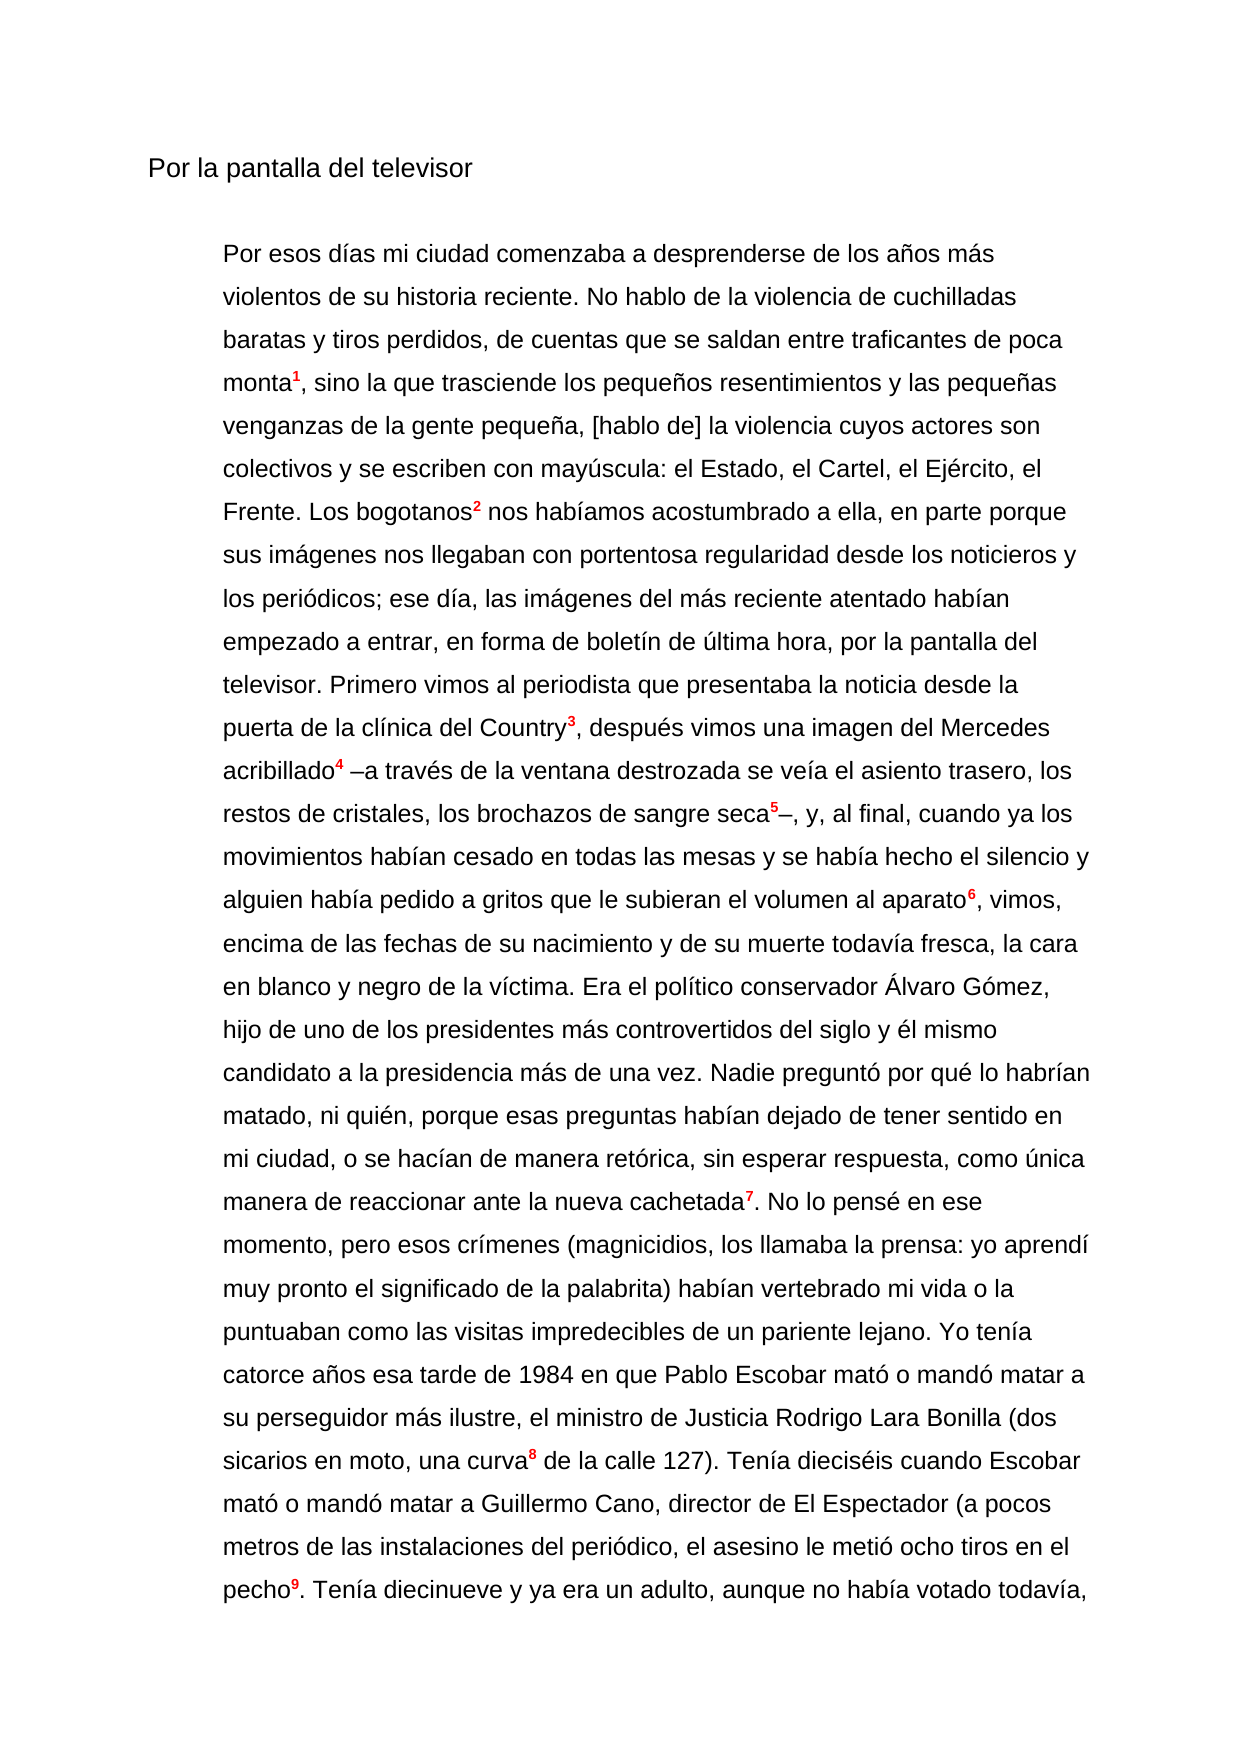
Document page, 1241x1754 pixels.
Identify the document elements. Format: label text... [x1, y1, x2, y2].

list Por esos días mi ciudad comenzaba a desprenderse de los años más violentos de su historia reciente. No hablo de la violencia de cuchilladas baratas y tiros perdidos, de cuentas que se saldan entre traficantes de poca monta1, sino la que trasciende los pequeños resentimientos y las pequeñas venganzas de la gente pequeña, [hablo de] la violencia cuyos actores son colectivos y se escriben con mayúscula: el Estado, el Cartel, el Ejército, el Frente. Los bogotanos2 nos habíamos acostumbrado a ella, en parte porque sus imágenes nos llegaban con portentosa regularidad desde los noticieros y los periódicos; ese día, las imágenes del más reciente atentado habían empezado a entrar, en forma de boletín de última hora, por la pantalla del televisor. Primero vimos al periodista que presentaba la noticia desde la puerta de la clínica del Country3, después vimos una imagen del Mercedes [223, 239, 1093, 742]
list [223, 756, 1093, 1604]
subtitle Por la pantalla del televisor [148, 152, 1093, 183]
